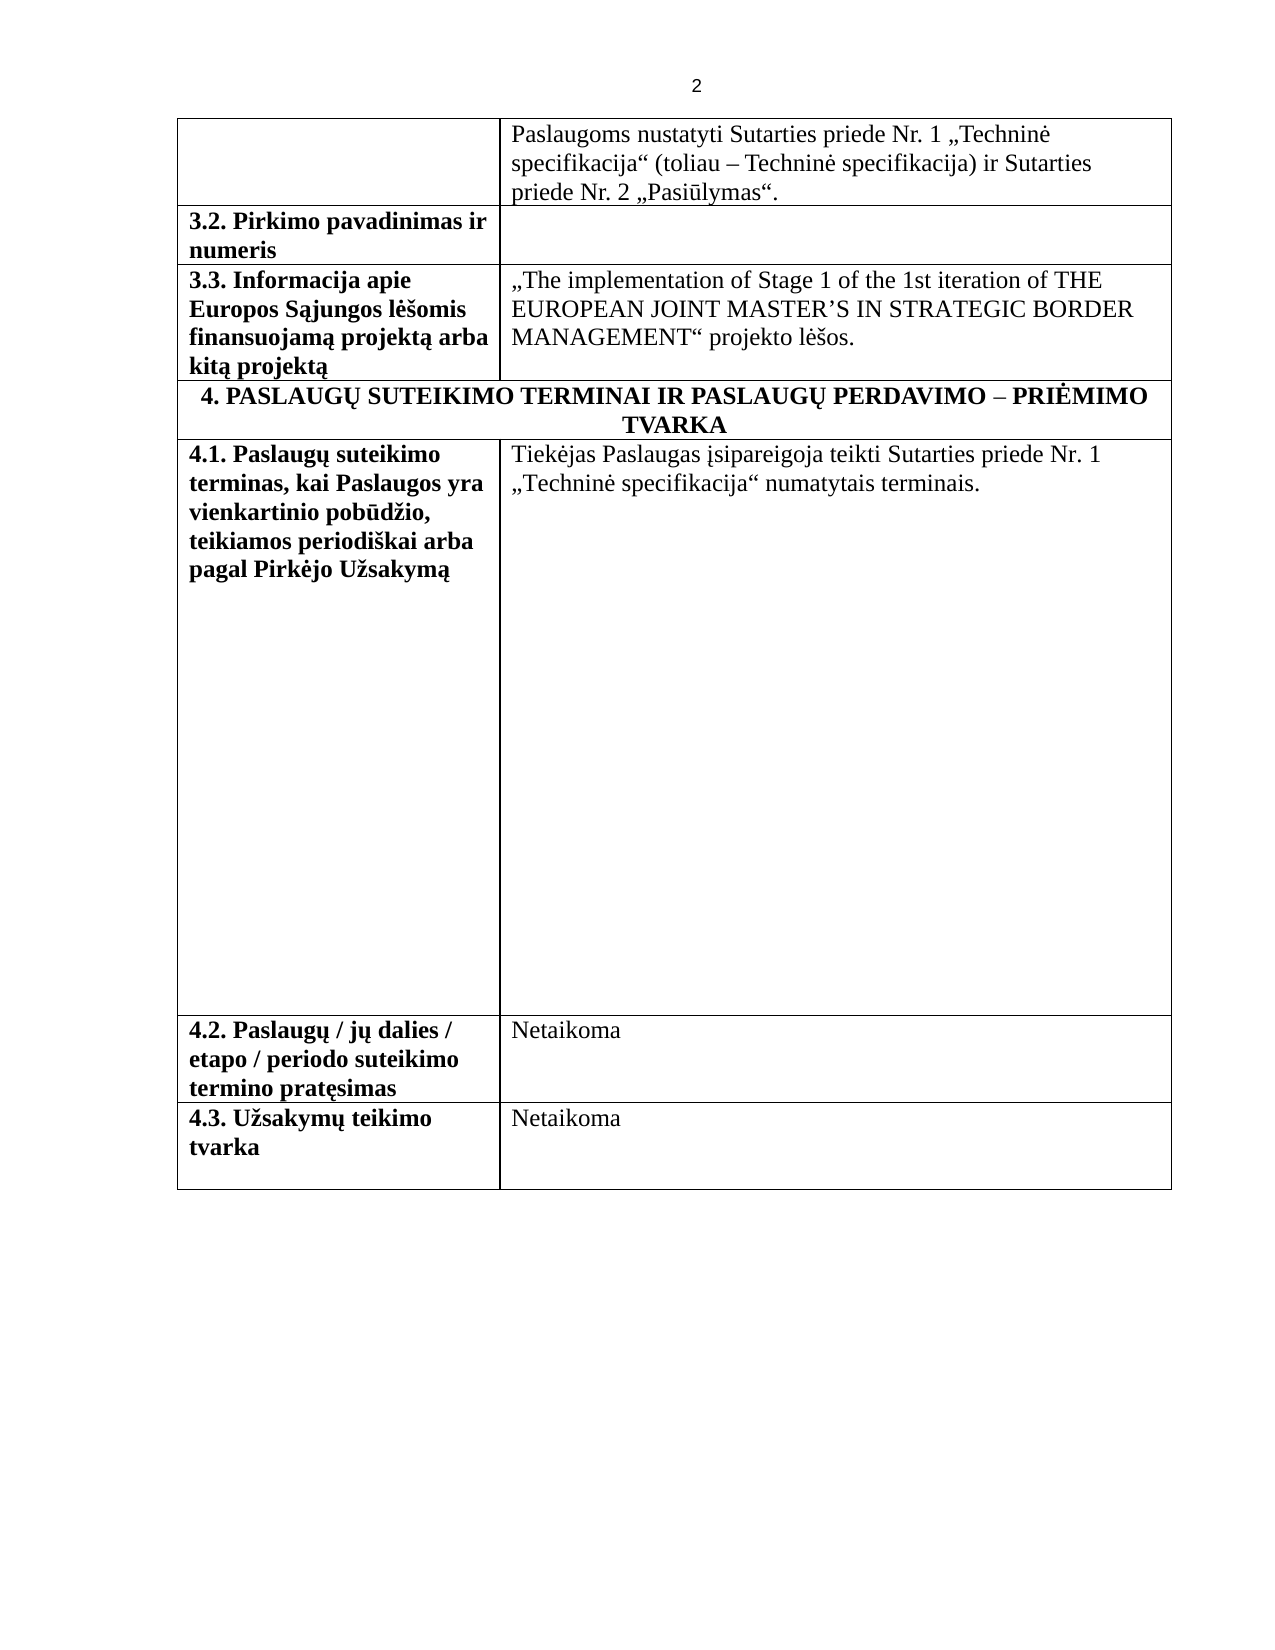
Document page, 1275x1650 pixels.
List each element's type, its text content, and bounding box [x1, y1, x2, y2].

table_cell 4.3. Užsakymų teikimo tvarka [178, 1103, 499, 1189]
table_cell [501, 206, 1171, 264]
table_cell Netaikoma [501, 1103, 1171, 1189]
table_cell 4.1. Paslaugų suteikimo terminas, kai Paslaugos yra vienkartinio pobūdžio, teikiamos periodiškai arba pagal Pirkėjo Užsakymą [178, 440, 499, 1014]
table_cell 3.3. Informacija apie Europos Sąjungos lėšomis finansuojamą projektą arba kitą projektą [178, 265, 499, 380]
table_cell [178, 119, 499, 205]
table_cell 4. PASLAUGŲ SUTEIKIMO TERMINAI IR PASLAUGŲ PERDAVIMO – PRIĖMIMO TVARKA [178, 381, 1171, 438]
table_cell 4.2. Paslaugų / jų dalies / etapo / periodo suteikimo termino pratęsimas [178, 1016, 499, 1102]
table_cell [501, 119, 1171, 205]
table_cell Netaikoma [501, 1016, 1171, 1102]
table_cell 3.2. Pirkimo pavadinimas ir numeris [178, 206, 499, 264]
table_cell „The implementation of Stage 1 of the 1st iteration of THE EUROPEAN JOINT MASTER’S IN STRATEGIC BORDER MANAGEMENT“ projekto lėšos. [501, 265, 1171, 380]
table_cell Tiekėjas Paslaugas įsipareigoja teikti Sutarties priede Nr. 1 „Techninė specifikacija“ numatytais terminais. [501, 440, 1171, 1014]
